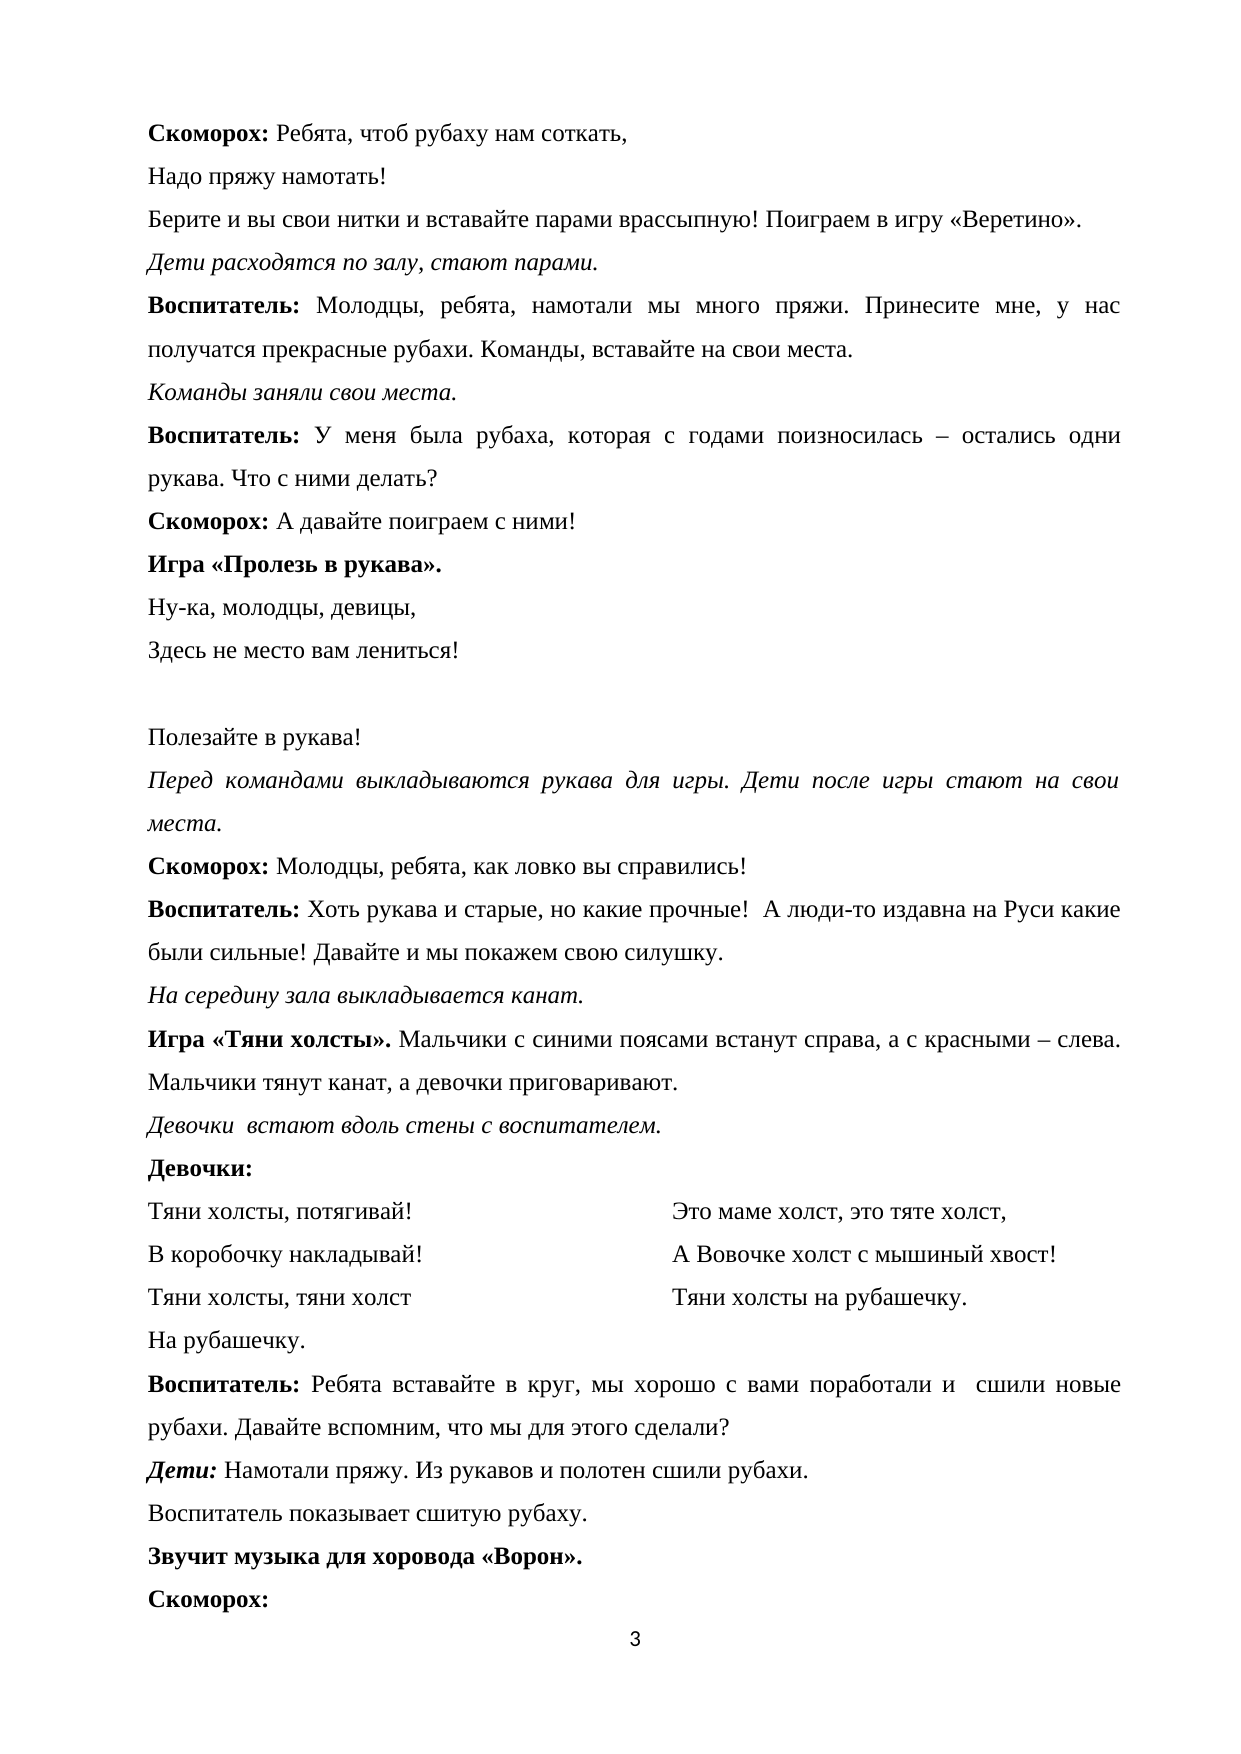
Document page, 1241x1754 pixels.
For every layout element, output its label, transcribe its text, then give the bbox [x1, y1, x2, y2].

text Скоморох: А давайте поиграем с ними! [148, 506, 1122, 535]
text Дети расходятся по залу, стают парами. [148, 247, 1122, 276]
text Тяни холсты, тяни холст [148, 1282, 598, 1311]
text Скоморох: [148, 1584, 1122, 1613]
text Тяни холсты на рубашечку. [672, 1282, 1122, 1311]
text На середину зала выкладывается канат. [148, 981, 1122, 1009]
text Девочки: [148, 1153, 1122, 1182]
text Полезайте в рукава! [148, 722, 598, 751]
text Звучит музыка для хоровода «Ворон». [148, 1541, 1122, 1570]
text Ну-ка, молодцы, девицы, [148, 592, 598, 621]
text Это маме холст, это тяте холст, [672, 1196, 1122, 1225]
text Дети: Намотали пряжу. Из рукавов и полотен сшили рубахи. [148, 1455, 1122, 1484]
text Скоморох: Ребята, чтоб рубаху нам соткать, [148, 118, 1122, 147]
text Воспитатель: Хоть рукава и старые, но какие прочные! А люди-то издавна на Руси какие были сильные! Давайте и мы покажем свою силушку. [148, 894, 1122, 966]
text Игра «Тяни холсты». Мальчики с синими поясами встанут справа, а с красными – слева. Мальчики тянут канат, а девочки приговаривают. [148, 1024, 1122, 1096]
text Воспитатель: У меня была рубаха, которая с годами поизносилась – остались одни рукава. Что с ними делать? [148, 420, 1122, 492]
text Берите и вы свои нитки и вставайте парами врассыпную! Поиграем в игру «Веретино». [148, 204, 1122, 233]
text Здесь не место вам лениться! [148, 636, 598, 664]
text А Вовочке холст с мышиный хвост! [672, 1239, 1122, 1268]
text Скоморох: Молодцы, ребята, как ловко вы справились! [148, 851, 1122, 880]
text В коробочку накладывай! [148, 1239, 598, 1268]
text Игра «Пролезь в рукава». [148, 549, 1122, 578]
text Надо пряжу намотать! [148, 161, 1122, 190]
text Воспитатель: Ребята вставайте в круг, мы хорошо с вами поработали и сшили новые рубахи. Давайте вспомним, что мы для этого сделали? [148, 1369, 1122, 1441]
text Тяни холсты, потягивай! [148, 1196, 598, 1225]
text На рубашечку. [148, 1326, 598, 1354]
text Воспитатель показывает сшитую рубаху. [148, 1498, 1122, 1527]
text Девочки встают вдоль стены с воспитателем. [148, 1110, 1122, 1139]
text Воспитатель: Молодцы, ребята, намотали мы много пряжи. Принесите мне, у нас получатся прекрасные рубахи. Команды, вставайте на свои места. [148, 291, 1122, 362]
text Перед командами выкладываются рукава для игры. Дети после игры стают на свои места. [148, 765, 1122, 837]
text Команды заняли свои места. [148, 377, 1122, 406]
